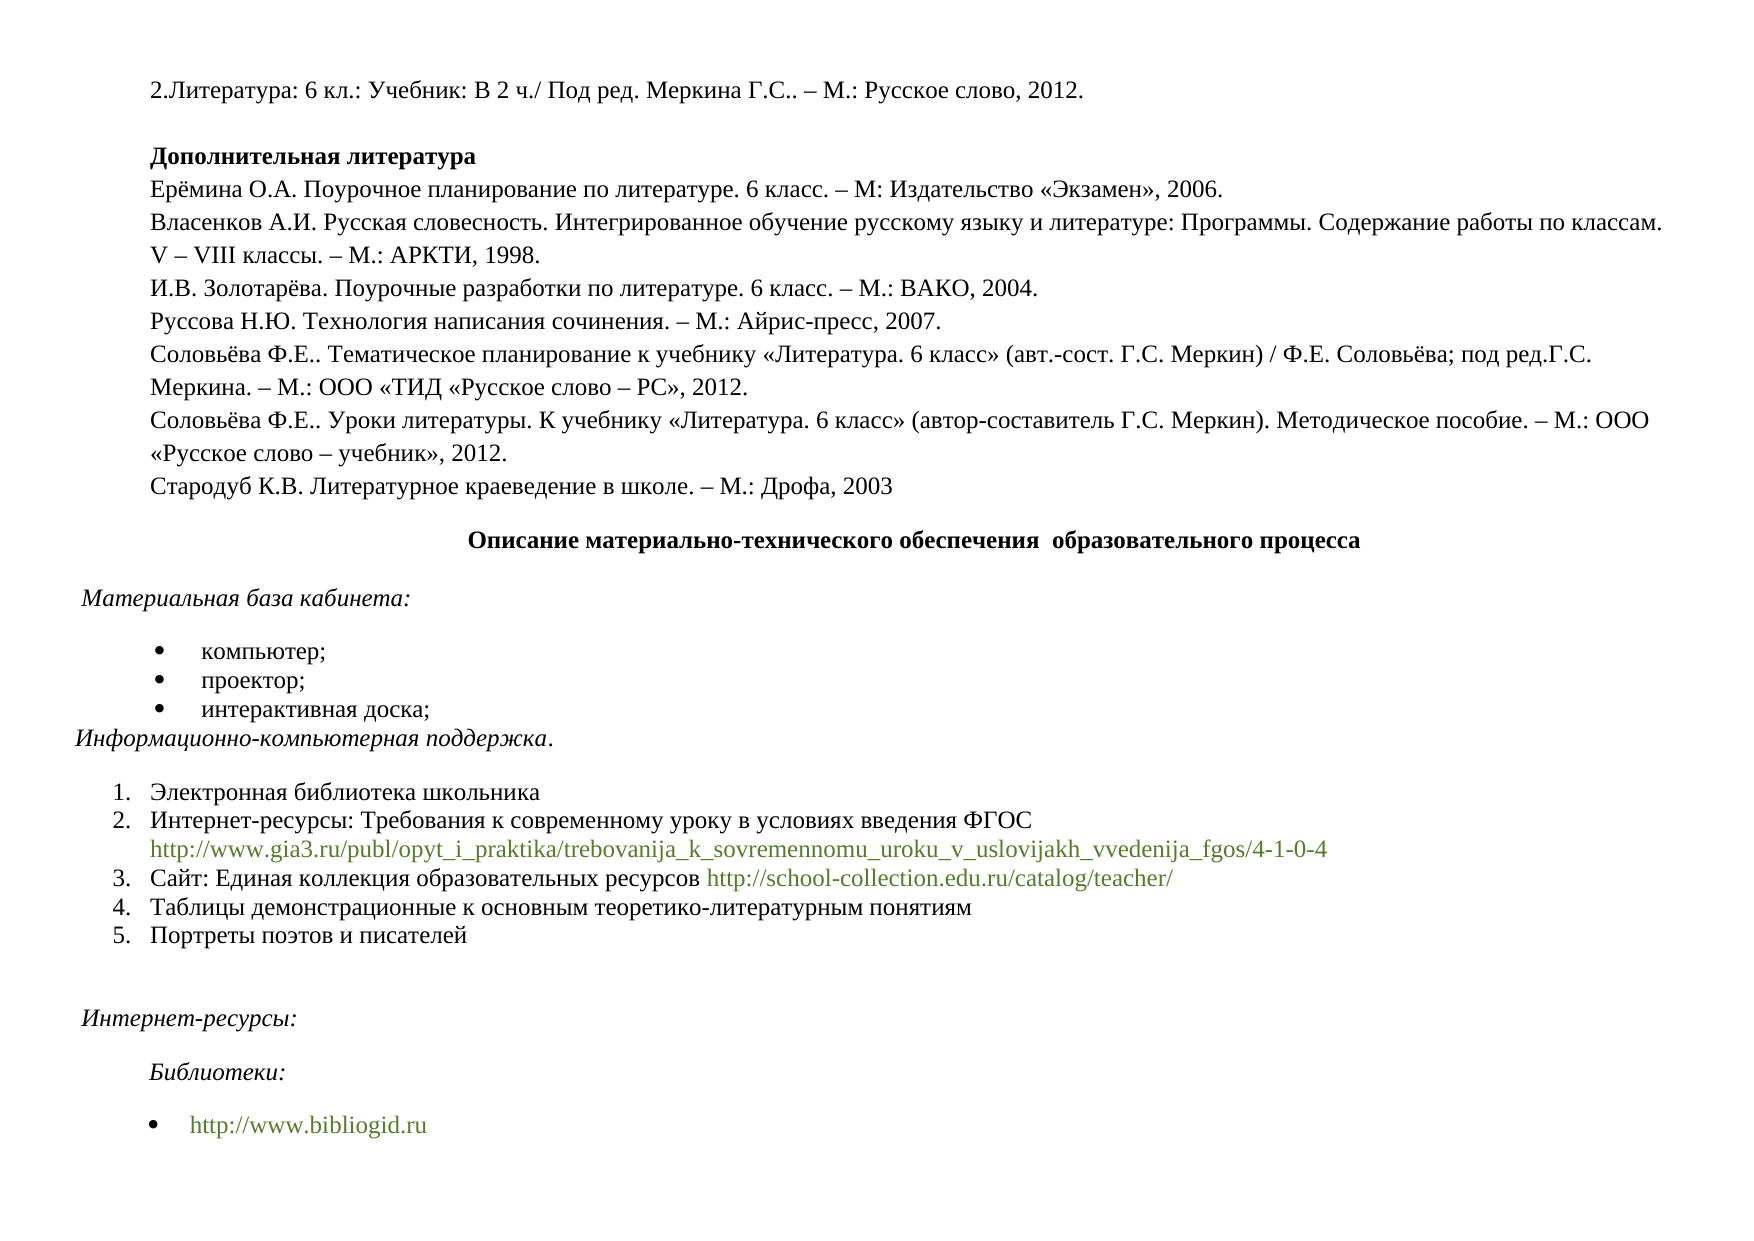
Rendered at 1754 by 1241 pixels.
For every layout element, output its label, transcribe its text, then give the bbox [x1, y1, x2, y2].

list Стародуб К.В. Литературное краеведение в школе. – М.: Дрофа, 2003 [150, 471, 1679, 500]
list 2.Литература: 6 кл.: Учебник: В 2 ч./ Под ред. Меркина Г.С.. – М.: Русское слово, 2012. [150, 75, 1679, 104]
list И.В. Золотарёва. Поурочные разработки по литературе. 6 класс. – М.: ВАКО, 2004. [150, 273, 1679, 302]
list Портреты поэтов и писателей [112, 920, 1679, 949]
list Дополнительная литература [150, 141, 1679, 170]
list Соловьёва Ф.Е.. Тематическое планирование к учебнику «Литература. 6 класс» (авт.-сост. Г.С. Меркин) / Ф.Е. Соловьёва; под ред.Г.С. Меркина. – М.: ООО «ТИД «Русское слово – РС», 2012. [150, 339, 1679, 401]
list Интернет-ресурсы: Требования к современному уроку в условиях введения ФГОС http://www.gia3.ru/publ/opyt_i_praktika/trebovanija_k_sovremennomu_uroku_v_uslovijakh_vvedenija_fgos/4-1-0-4 [112, 805, 1679, 863]
list http://www.bibliogid.ru [75, 1111, 1679, 1139]
list Сайт: Единая коллекция образовательных ресурсов http://school-collection.edu.ru/catalog/teacher/ [112, 863, 1679, 892]
list компьютер; [75, 636, 1679, 665]
list Власенков А.И. Русская словесность. Интегрированное обучение русскому языку и литературе: Программы. Содержание работы по классам. V – VIII классы. – М.: АРКТИ, 1998. [150, 207, 1679, 269]
text Материальная база кабинета: [75, 583, 1679, 611]
text Информационно-компьютерная поддержка. [75, 723, 1679, 751]
text Описание материально-технического обеспечения образовательного процесса [75, 525, 1679, 554]
list Руссова Н.Ю. Технология написания сочинения. – М.: Айрис-пресс, 2007. [150, 306, 1679, 335]
text Интернет-ресурсы: [75, 1003, 1679, 1032]
list Электронная библиотека школьника [112, 777, 1679, 805]
list Ерёмина О.А. Поурочное планирование по литературе. 6 класс. – М: Издательство «Экзамен», 2006. [150, 174, 1679, 203]
list проектор; [75, 665, 1679, 694]
list Таблицы демонстрационные к основным теоретико-литературным понятиям [112, 892, 1679, 920]
list интерактивная доска; [75, 694, 1679, 723]
list Соловьёва Ф.Е.. Уроки литературы. К учебнику «Литература. 6 класс» (автор-составитель Г.С. Меркин). Методическое пособие. – М.: ООО «Русское слово – учебник», 2012. [150, 405, 1679, 467]
text Библиотеки: [75, 1057, 1679, 1086]
